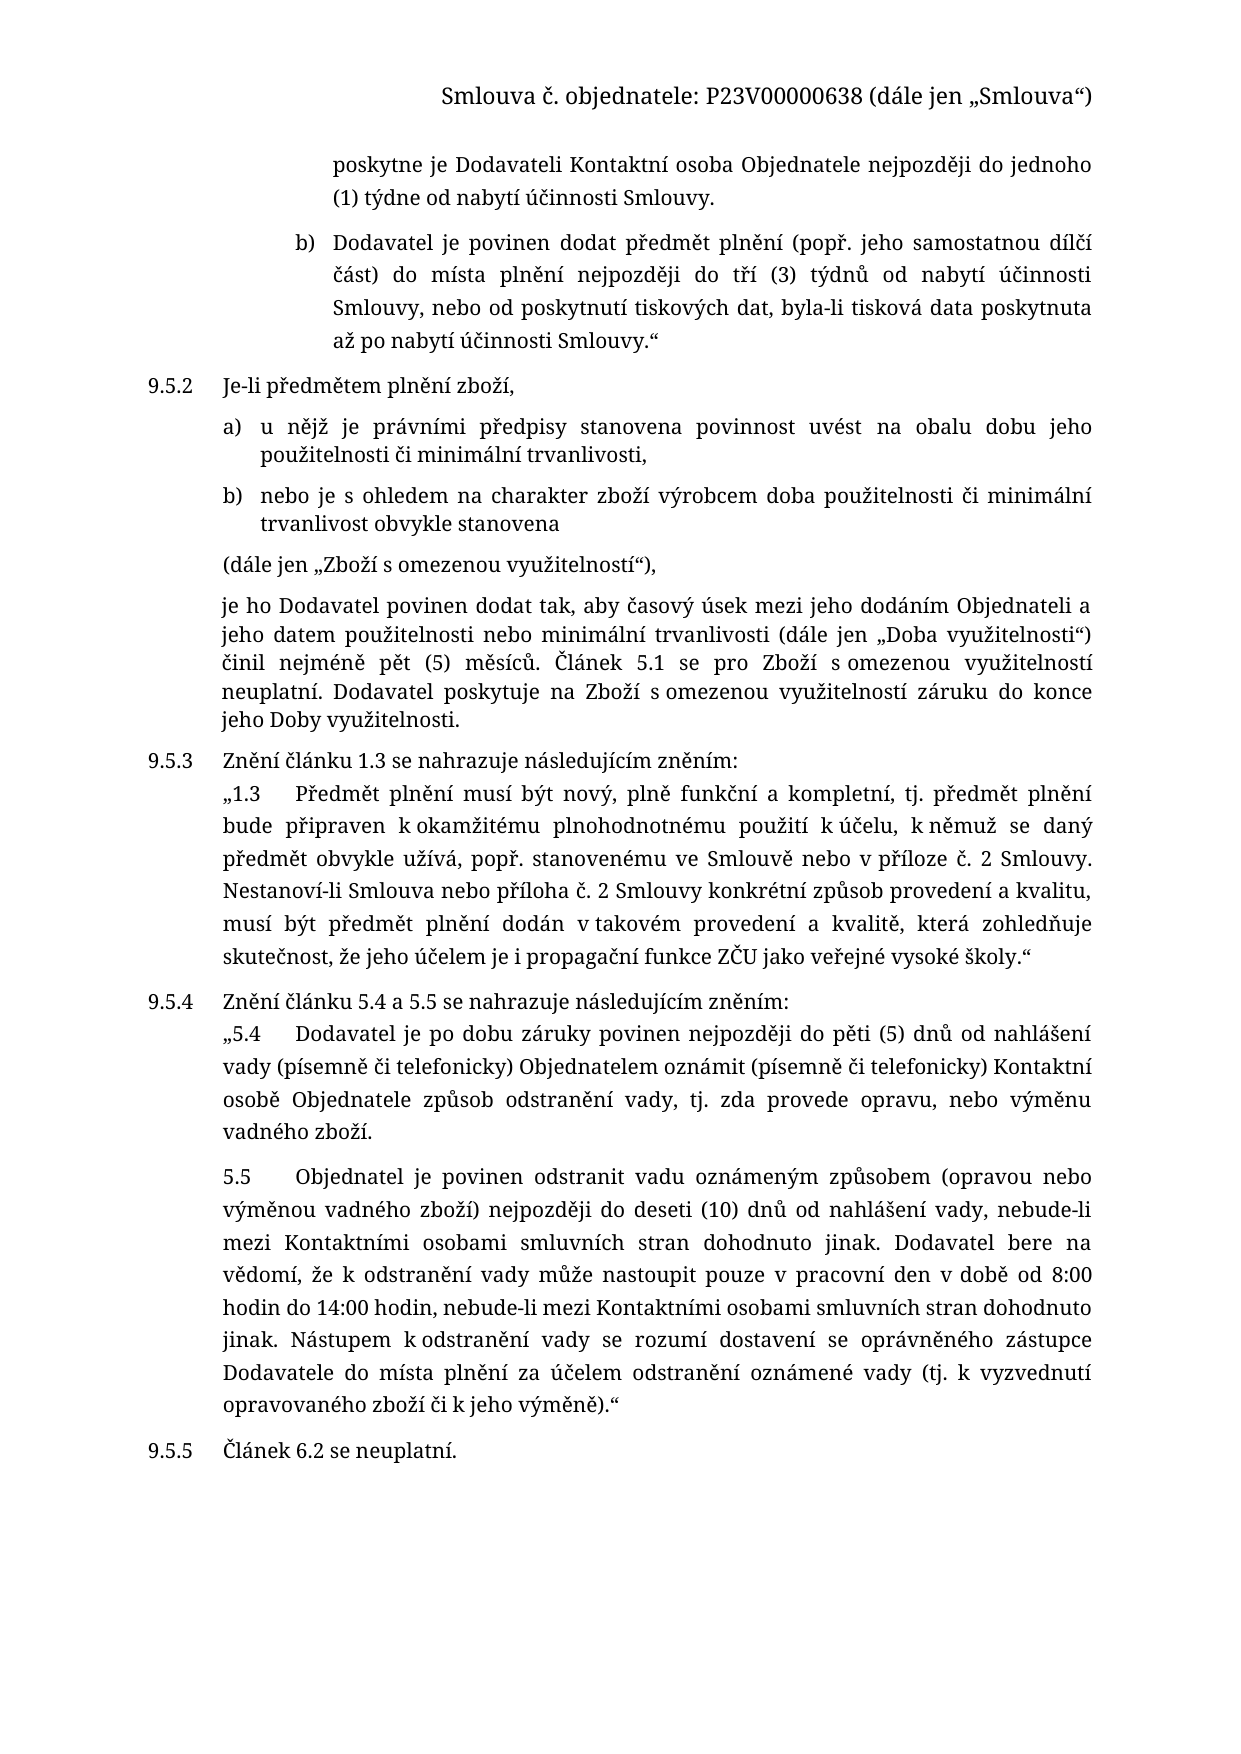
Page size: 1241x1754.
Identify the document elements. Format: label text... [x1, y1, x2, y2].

list 5.5 Objednatel je povinen odstranit vadu oznámeným způsobem (opravou nebo výměnou vadného zboží) nejpozději do deseti (10) dnů od nahlášení vady, nebude-li mezi Kontaktními osobami smluvních stran dohodnuto jinak. Dodavatel bere na vědomí, že k odstranění vady může nastoupit pouze v pracovní den v době od 8:00 hodin do 14:00 hodin, nebude-li mezi Kontaktními osobami smluvních stran dohodnuto jinak. Nástupem k odstranění vady se rozumí dostavení se oprávněného zástupce Dodavatele do místa plnění za účelem odstranění oznámené vady (tj. k vyzvednutí opravovaného zboží či k jeho výměně).“ [223, 1162, 1093, 1419]
list Znění článku 1.3 se nahrazuje následujícím zněním: [148, 746, 1093, 774]
text (dále jen „Zboží s omezenou využitelností“), [223, 551, 1093, 579]
list u nějž je právními předpisy stanovena povinnost uvést na obalu dobu jeho použitelnosti či minimální trvanlivosti, [223, 412, 1093, 469]
list Článek 6.2 se neuplatní. [148, 1436, 1093, 1464]
list Je-li předmětem plnění zboží, [148, 371, 1093, 399]
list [295, 150, 1093, 211]
list Znění článku 5.4 a 5.5 se nahrazuje následujícím zněním: [148, 987, 1093, 1015]
list „5.4 Dodavatel je po dobu záruky povinen nejpozději do pěti (5) dnů od nahlášení vady (písemně či telefonicky) Objednatelem oznámit (písemně či telefonicky) Kontaktní osobě Objednatele způsob odstranění vady, tj. zda provede opravu, nebo výměnu vadného zboží. [223, 1019, 1093, 1146]
list Dodavatel je povinen dodat předmět plnění (popř. jeho samostatnou dílčí část) do místa plnění nejpozději do tří (3) týdnů od nabytí účinnosti Smlouvy, nebo od poskytnutí tiskových dat, byla-li tisková data poskytnuta až po nabytí účinnosti Smlouvy.“ [295, 228, 1093, 354]
list nebo je s ohledem na charakter zboží výrobcem doba použitelnosti či minimální trvanlivost obvykle stanovena [223, 481, 1093, 538]
list „1.3 Předmět plnění musí být nový, plně funkční a kompletní, tj. předmět plnění bude připraven k okamžitému plnohodnotnému použití k účelu, k němuž se daný předmět obvykle užívá, popř. stanovenému ve Smlouvě nebo v příloze č. 2 Smlouvy. Nestanoví-li Smlouva nebo příloha č. 2 Smlouvy konkrétní způsob provedení a kvalitu, musí být předmět plnění dodán v takovém provedení a kvalitě, která zohledňuje skutečnost, že jeho účelem je i propagační funkce ZČU jako veřejné vysoké školy.“ [223, 779, 1093, 970]
text je ho Dodavatel povinen dodat tak, aby časový úsek mezi jeho dodáním Objednateli a jeho datem použitelnosti nebo minimální trvanlivosti (dále jen „Doba využitelnosti“) činil nejméně pět (5) měsíců. Článek 5.1 se pro Zboží s omezenou využitelností neuplatní. Dodavatel poskytuje na Zboží s omezenou využitelností záruku do konce jeho Doby využitelnosti. [221, 591, 1093, 734]
